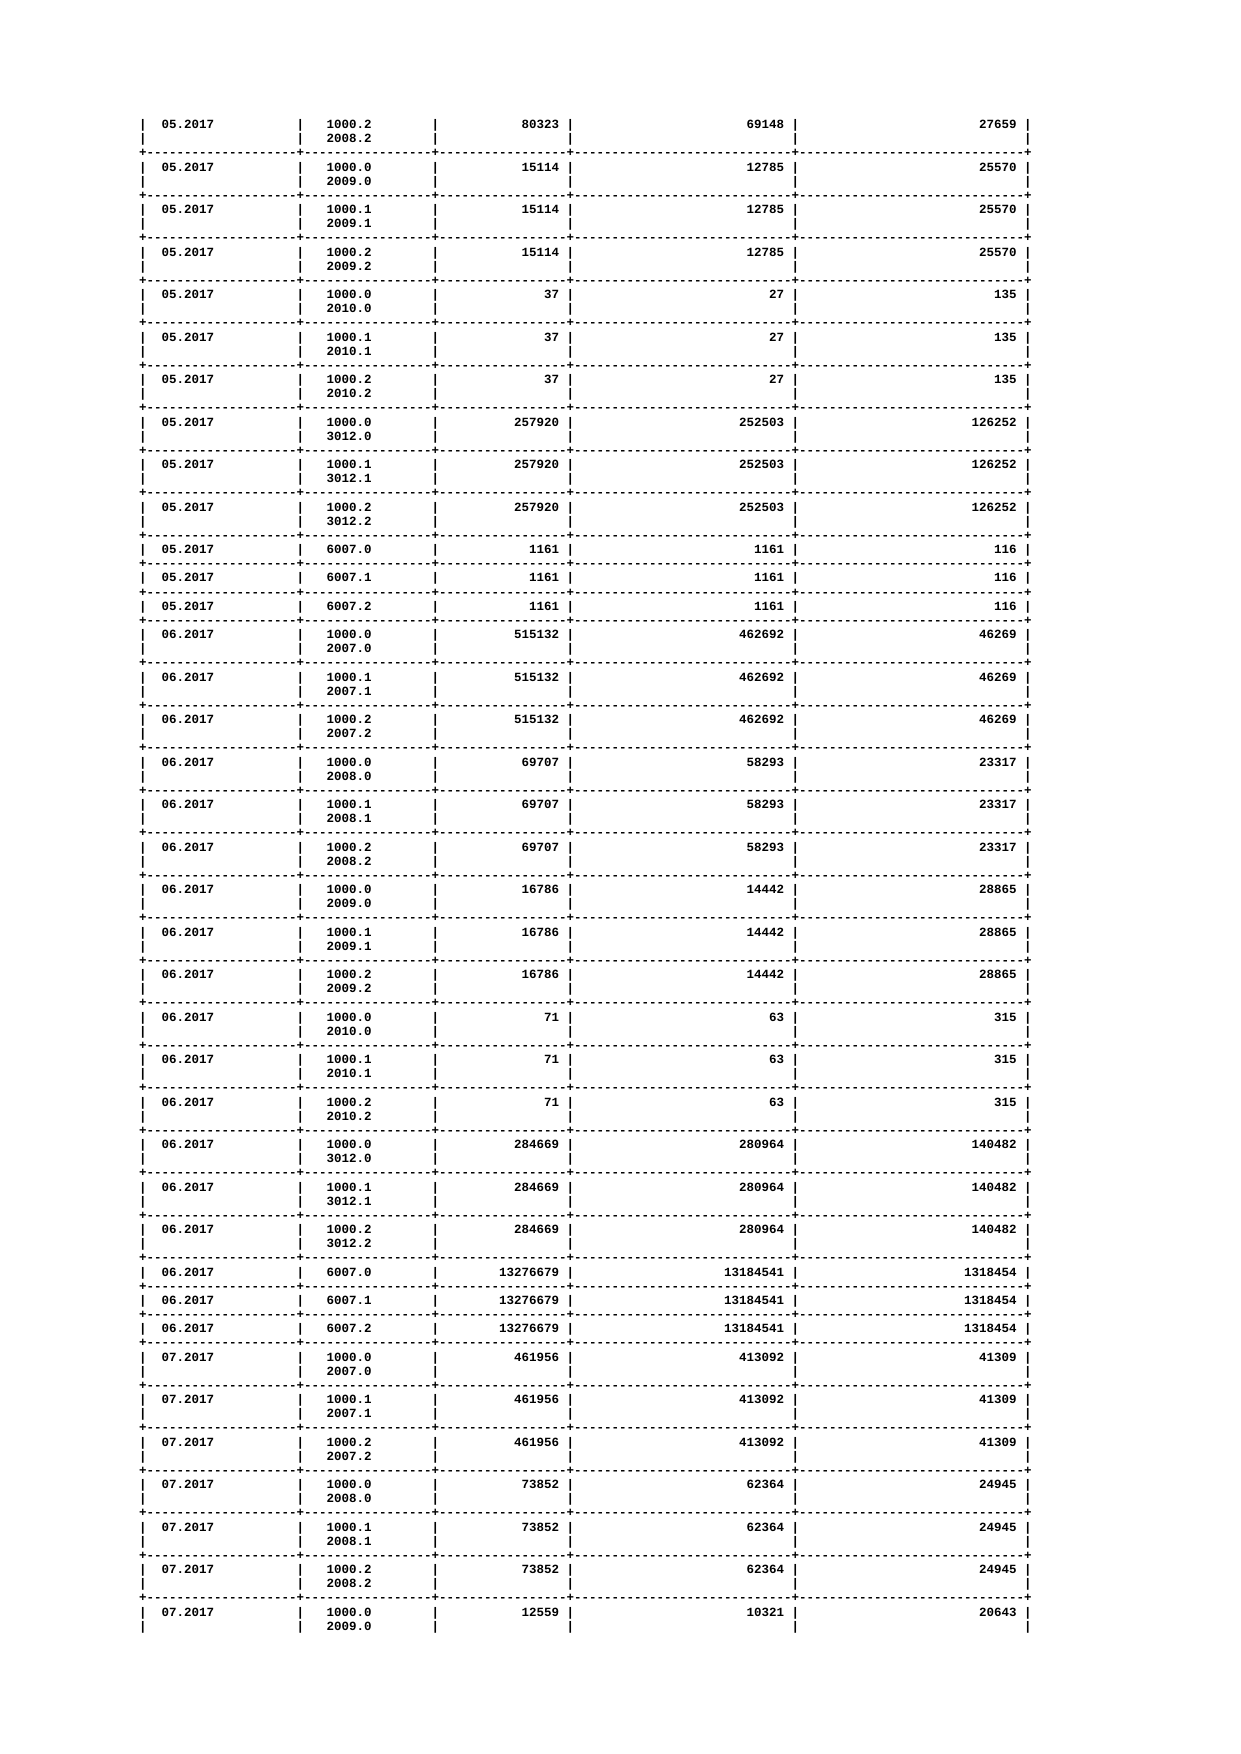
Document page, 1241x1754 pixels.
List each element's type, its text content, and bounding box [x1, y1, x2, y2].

text | | 2010.0 | | | | [139, 1025, 1101, 1039]
text | | 2010.1 | | | | [139, 345, 1101, 359]
text +--------------------+-----------------+-----------------+-----------------------------+------------------------------+ [139, 741, 1101, 756]
text | 06.2017 | 1000.0 | 284669 | 280964 | 140482 | [139, 1138, 1101, 1152]
text +--------------------+-----------------+-----------------+-----------------------------+------------------------------+ [139, 359, 1101, 373]
text +--------------------+-----------------+-----------------+-----------------------------+------------------------------+ [139, 911, 1101, 926]
text +--------------------+-----------------+-----------------+-----------------------------+------------------------------+ [139, 401, 1101, 416]
text | | 2007.1 | | | | [139, 1407, 1101, 1421]
text | | 2007.2 | | | | [139, 1450, 1101, 1464]
text +--------------------+-----------------+-----------------+-----------------------------+------------------------------+ [139, 1124, 1101, 1138]
text +--------------------+-----------------+-----------------+-----------------------------+------------------------------+ [139, 1209, 1101, 1223]
text +--------------------+-----------------+-----------------+-----------------------------+------------------------------+ [139, 1166, 1101, 1181]
text | 06.2017 | 1000.1 | 71 | 63 | 315 | [139, 1053, 1101, 1067]
text | 05.2017 | 1000.2 | 37 | 27 | 135 | [139, 373, 1101, 387]
text +--------------------+-----------------+-----------------+-----------------------------+------------------------------+ [139, 274, 1101, 288]
text | 06.2017 | 1000.2 | 71 | 63 | 315 | [139, 1096, 1101, 1110]
text | | 2009.1 | | | | [139, 217, 1101, 231]
text +--------------------+-----------------+-----------------+-----------------------------+------------------------------+ [139, 557, 1101, 571]
text +--------------------+-----------------+-----------------+-----------------------------+------------------------------+ [139, 1081, 1101, 1096]
text | 06.2017 | 1000.1 | 69707 | 58293 | 23317 | [139, 798, 1101, 812]
text | 06.2017 | 1000.1 | 515132 | 462692 | 46269 | [139, 671, 1101, 685]
text | | 3012.1 | | | | [139, 1195, 1101, 1209]
text | 07.2017 | 1000.0 | 461956 | 413092 | 41309 | [139, 1351, 1101, 1365]
text +--------------------+-----------------+-----------------+-----------------------------+------------------------------+ [139, 316, 1101, 331]
text | 05.2017 | 1000.1 | 257920 | 252503 | 126252 | [139, 458, 1101, 472]
text | | 2010.2 | | | | [139, 387, 1101, 401]
text | | 2009.0 | | | | [139, 1620, 1101, 1634]
text +--------------------+-----------------+-----------------+-----------------------------+------------------------------+ [139, 699, 1101, 713]
text +--------------------+-----------------+-----------------+-----------------------------+------------------------------+ [139, 1506, 1101, 1521]
text | 07.2017 | 1000.0 | 12559 | 10321 | 20643 | [139, 1606, 1101, 1620]
text | 05.2017 | 1000.2 | 15114 | 12785 | 25570 | [139, 246, 1101, 260]
text | | 3012.2 | | | | [139, 515, 1101, 529]
text | | 3012.1 | | | | [139, 472, 1101, 486]
text +--------------------+-----------------+-----------------+-----------------------------+------------------------------+ [139, 954, 1101, 968]
text | | 2007.2 | | | | [139, 727, 1101, 741]
text | | 2007.0 | | | | [139, 1365, 1101, 1379]
text | 05.2017 | 1000.2 | 80323 | 69148 | 27659 | [139, 118, 1101, 132]
text +--------------------+-----------------+-----------------+-----------------------------+------------------------------+ [139, 1464, 1101, 1478]
text | 05.2017 | 1000.1 | 37 | 27 | 135 | [139, 331, 1101, 345]
text | | 2009.2 | | | | [139, 982, 1101, 996]
text +--------------------+-----------------+-----------------+-----------------------------+------------------------------+ [139, 1251, 1101, 1266]
text | | 2010.0 | | | | [139, 302, 1101, 316]
text +--------------------+-----------------+-----------------+-----------------------------+------------------------------+ [139, 869, 1101, 883]
text +--------------------+-----------------+-----------------+-----------------------------+------------------------------+ [139, 586, 1101, 600]
text | | 2008.1 | | | | [139, 812, 1101, 826]
text | 06.2017 | 6007.1 | 13276679 | 13184541 | 1318454 | [139, 1294, 1101, 1308]
text | 05.2017 | 1000.0 | 15114 | 12785 | 25570 | [139, 161, 1101, 175]
text | | 2009.2 | | | | [139, 260, 1101, 274]
text | 07.2017 | 1000.1 | 461956 | 413092 | 41309 | [139, 1393, 1101, 1407]
text | 06.2017 | 1000.0 | 71 | 63 | 315 | [139, 1011, 1101, 1025]
text | 06.2017 | 1000.1 | 284669 | 280964 | 140482 | [139, 1181, 1101, 1195]
text | | 2010.1 | | | | [139, 1067, 1101, 1081]
text +--------------------+-----------------+-----------------+-----------------------------+------------------------------+ [139, 1308, 1101, 1322]
text +--------------------+-----------------+-----------------+-----------------------------+------------------------------+ [139, 996, 1101, 1011]
text | | 2009.0 | | | | [139, 175, 1101, 189]
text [139, 1591, 1101, 1606]
text | 07.2017 | 1000.2 | 461956 | 413092 | 41309 | [139, 1436, 1101, 1450]
text | 07.2017 | 1000.0 | 73852 | 62364 | 24945 | [139, 1478, 1101, 1492]
text | | 2008.2 | | | | [139, 1577, 1101, 1591]
text | | 2009.1 | | | | [139, 940, 1101, 954]
text +--------------------+-----------------+-----------------+-----------------------------+------------------------------+ [139, 1280, 1101, 1294]
text | 06.2017 | 6007.0 | 13276679 | 13184541 | 1318454 | [139, 1266, 1101, 1280]
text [139, 146, 1101, 161]
text | | 2008.1 | | | | [139, 1535, 1101, 1549]
text | 06.2017 | 1000.2 | 515132 | 462692 | 46269 | [139, 713, 1101, 727]
text | 06.2017 | 1000.0 | 515132 | 462692 | 46269 | [139, 628, 1101, 642]
text +--------------------+-----------------+-----------------+-----------------------------+------------------------------+ [139, 529, 1101, 543]
text | | 2010.2 | | | | [139, 1110, 1101, 1124]
text | | 3012.0 | | | | [139, 430, 1101, 444]
text +--------------------+-----------------+-----------------+-----------------------------+------------------------------+ [139, 1379, 1101, 1393]
text | | 2009.0 | | | | [139, 897, 1101, 911]
text | | 2007.0 | | | | [139, 642, 1101, 656]
text | | 3012.0 | | | | [139, 1152, 1101, 1166]
text +--------------------+-----------------+-----------------+-----------------------------+------------------------------+ [139, 231, 1101, 246]
text +--------------------+-----------------+-----------------+-----------------------------+------------------------------+ [139, 614, 1101, 628]
text | 05.2017 | 6007.0 | 1161 | 1161 | 116 | [139, 543, 1101, 557]
text | 06.2017 | 1000.2 | 284669 | 280964 | 140482 | [139, 1223, 1101, 1237]
text +--------------------+-----------------+-----------------+-----------------------------+------------------------------+ [139, 1421, 1101, 1436]
text | 05.2017 | 6007.1 | 1161 | 1161 | 116 | [139, 571, 1101, 586]
text | | 2007.1 | | | | [139, 685, 1101, 699]
text | 06.2017 | 1000.0 | 69707 | 58293 | 23317 | [139, 756, 1101, 770]
text | 05.2017 | 1000.0 | 37 | 27 | 135 | [139, 288, 1101, 302]
text | | 2008.2 | | | | [139, 132, 1101, 146]
text | 07.2017 | 1000.2 | 73852 | 62364 | 24945 | [139, 1563, 1101, 1577]
text | 07.2017 | 1000.1 | 73852 | 62364 | 24945 | [139, 1521, 1101, 1535]
text | 05.2017 | 1000.2 | 257920 | 252503 | 126252 | [139, 501, 1101, 515]
text +--------------------+-----------------+-----------------+-----------------------------+------------------------------+ [139, 1549, 1101, 1563]
text +--------------------+-----------------+-----------------+-----------------------------+------------------------------+ [139, 784, 1101, 798]
text | 06.2017 | 1000.2 | 16786 | 14442 | 28865 | [139, 968, 1101, 982]
text | | 3012.2 | | | | [139, 1237, 1101, 1251]
text | | 2008.0 | | | | [139, 1492, 1101, 1506]
text | 06.2017 | 1000.0 | 16786 | 14442 | 28865 | [139, 883, 1101, 897]
text +--------------------+-----------------+-----------------+-----------------------------+------------------------------+ [139, 486, 1101, 501]
text +--------------------+-----------------+-----------------+-----------------------------+------------------------------+ [139, 826, 1101, 841]
text | 05.2017 | 1000.1 | 15114 | 12785 | 25570 | [139, 203, 1101, 217]
text | 06.2017 | 6007.2 | 13276679 | 13184541 | 1318454 | [139, 1322, 1101, 1336]
text | | 2008.0 | | | | [139, 770, 1101, 784]
text +--------------------+-----------------+-----------------+-----------------------------+------------------------------+ [139, 444, 1101, 458]
text +--------------------+-----------------+-----------------+-----------------------------+------------------------------+ [139, 1039, 1101, 1053]
text +--------------------+-----------------+-----------------+-----------------------------+------------------------------+ [139, 1336, 1101, 1351]
text +--------------------+-----------------+-----------------+-----------------------------+------------------------------+ [139, 189, 1101, 203]
text +--------------------+-----------------+-----------------+-----------------------------+------------------------------+ [139, 656, 1101, 671]
text | 06.2017 | 1000.1 | 16786 | 14442 | 28865 | [139, 926, 1101, 940]
text | 06.2017 | 1000.2 | 69707 | 58293 | 23317 | [139, 841, 1101, 855]
text | | 2008.2 | | | | [139, 855, 1101, 869]
text | 05.2017 | 6007.2 | 1161 | 1161 | 116 | [139, 600, 1101, 614]
text | 05.2017 | 1000.0 | 257920 | 252503 | 126252 | [139, 416, 1101, 430]
